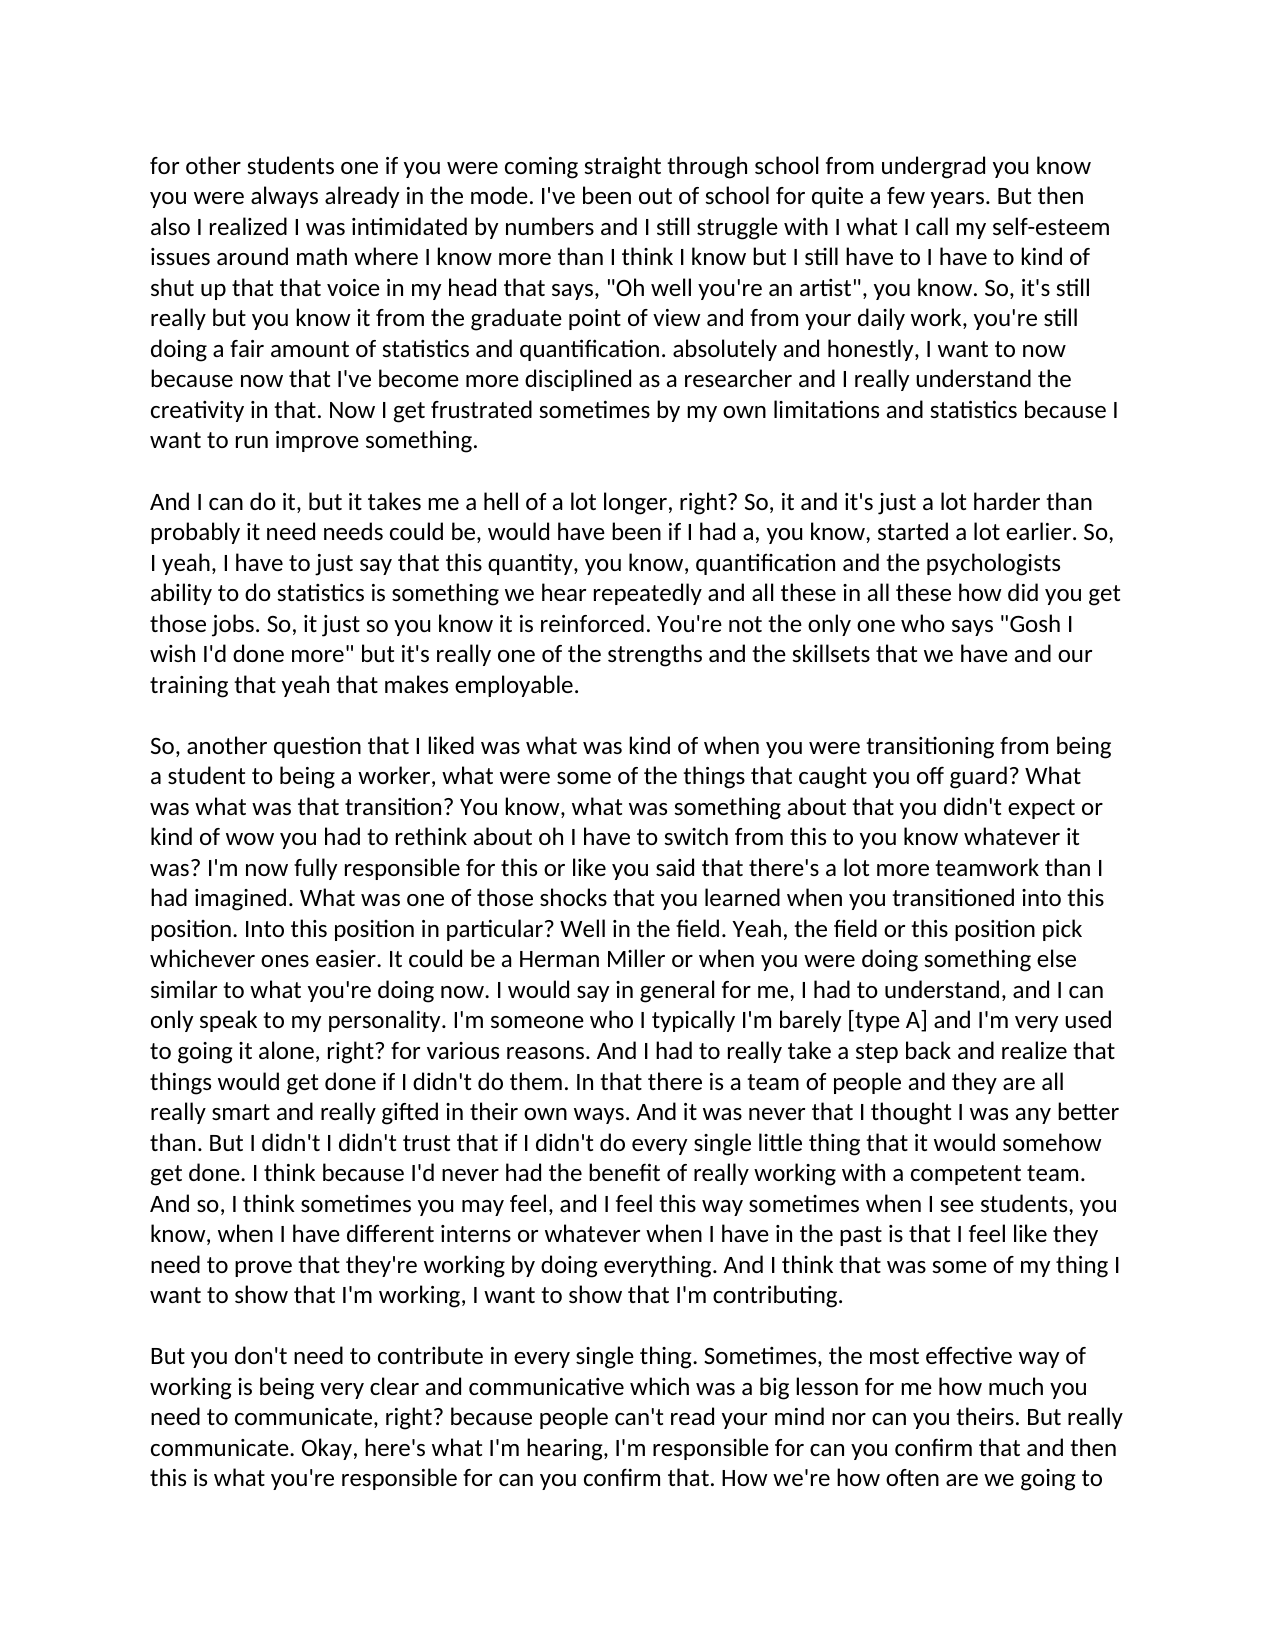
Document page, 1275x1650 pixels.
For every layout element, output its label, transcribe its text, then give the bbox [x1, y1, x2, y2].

text And I can do it, but it takes me a hell of a lot longer, right? So, it and it's just a lot harder than probably it need needs could be, would have been if I had a, you know, started a lot earlier. So, I yeah, I have to just say that this quantity, you know, quantification and the psychologists ability to do statistics is something we hear repeatedly and all these in all these how did you get those jobs. So, it just so you know it is reinforced. You're not the only one who says "Gosh I wish I'd done more" but it's really one of the strengths and the skillsets that we have and our training that yeah that makes employable. [150, 486, 1125, 699]
text So, another question that I liked was what was kind of when you were transitioning from being a student to being a worker, what were some of the things that caught you off guard? What was what was that transition? You know, what was something about that you didn't expect or kind of wow you had to rethink about oh I have to switch from this to you know whatever it was? I'm now fully responsible for this or like you said that there's a lot more teamwork than I had imagined. What was one of those shocks that you learned when you transitioned into this position. Into this position in particular? Well in the field. Yeah, the field or this position pick whichever ones easier. It could be a Herman Miller or when you were doing something else similar to what you're doing now. I would say in general for me, I had to understand, and I can only speak to my personality. I'm someone who I typically I'm barely [type A] and I'm very used to going it alone, right? for various reasons. And I had to really take a step back and realize that things would get done if I didn't do them. In that there is a team of people and they are all really smart and really gifted in their own ways. And it was never that I thought I was any better than. But I didn't I didn't trust that if I didn't do every single little thing that it would somehow get done. I think because I'd never had the benefit of really working with a competent team. And so, I think sometimes you may feel, and I feel this way sometimes when I see students, you know, when I have different interns or whatever when I have in the past is that I feel like they need to prove that they're working by doing everything. And I think that was some of my thing I want to show that I'm working, I want to show that I'm contributing. [150, 730, 1125, 1310]
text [150, 150, 1125, 455]
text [150, 1340, 1125, 1493]
